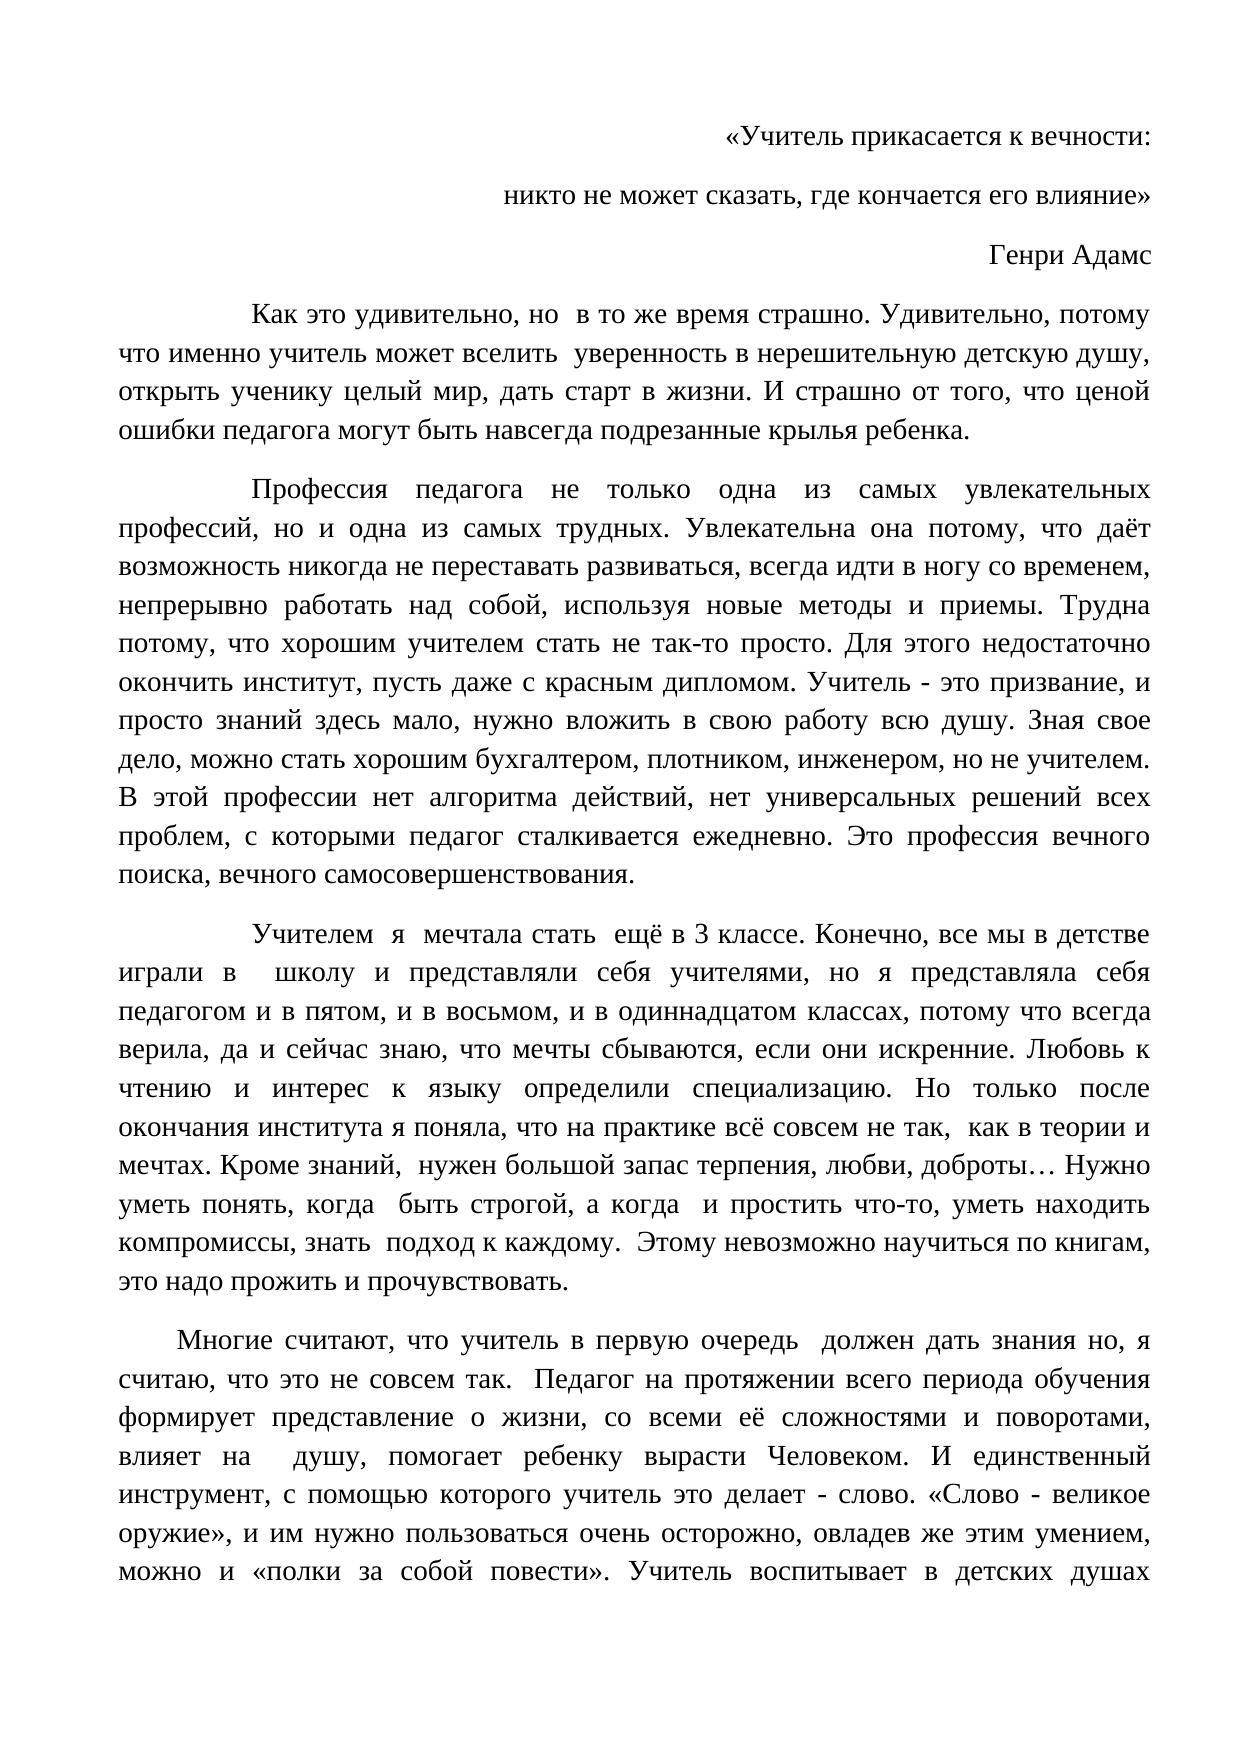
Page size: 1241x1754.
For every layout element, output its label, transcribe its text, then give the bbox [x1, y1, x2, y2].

text Как это удивительно, но в то же время страшно. Удивительно, потому что именно учитель может вселить уверенность в нерешительную детскую душу, открыть ученику целый мир, дать старт в жизни. И страшно от того, что ценой ошибки педагога могут быть навсегда подрезанные крылья ребенка. [118, 296, 1152, 445]
text никто не может сказать, где кончается его влияние» [118, 177, 1152, 211]
text Учителем я мечтала стать ещё в 3 классе. Конечно, все мы в детстве играли в школу и представляли себя учителями, но я представляла себя педагогом и в пятом, и в восьмом, и в одиннадцатом классах, потому что всегда верила, да и сейчас знаю, что мечты сбываются, если они искренние. Любовь к чтению и интерес к языку определили специализацию. Но только после окончания института я поняла, что на практике всё совсем не так, как в теории и мечтах. Кроме знаний, нужен большой запас терпения, любви, доброты… Нужно уметь понять, когда быть строгой, а когда и простить что-то, уметь находить компромиссы, знать подход к каждому. Этому невозможно научиться по книгам, это надо прожить и прочувствовать. [118, 916, 1152, 1296]
text «Учитель прикасается к вечности: [118, 118, 1152, 152]
text Профессия педагога не только одна из самых увлекательных профессий, но и одна из самых трудных. Увлекательна она потому, что даёт возможность никогда не переставать развиваться, всегда идти в ногу со временем, непрерывно работать над собой, используя новые методы и приемы. Трудна потому, что хорошим учителем стать не так-то просто. Для этого недостаточно окончить институт, пусть даже с красным дипломом. Учитель - это призвание, и просто знаний здесь мало, нужно вложить в свою работу всю душу. Зная свое дело, можно стать хорошим бухгалтером, плотником, инженером, но не учителем. В этой профессии нет алгоритма действий, нет универсальных решений всех проблем, с которыми педагог сталкивается ежедневно. Это профессия вечного поиска, вечного самосовершенствования. [118, 471, 1152, 890]
text Генри Адамс [118, 237, 1152, 270]
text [118, 1322, 1152, 1587]
